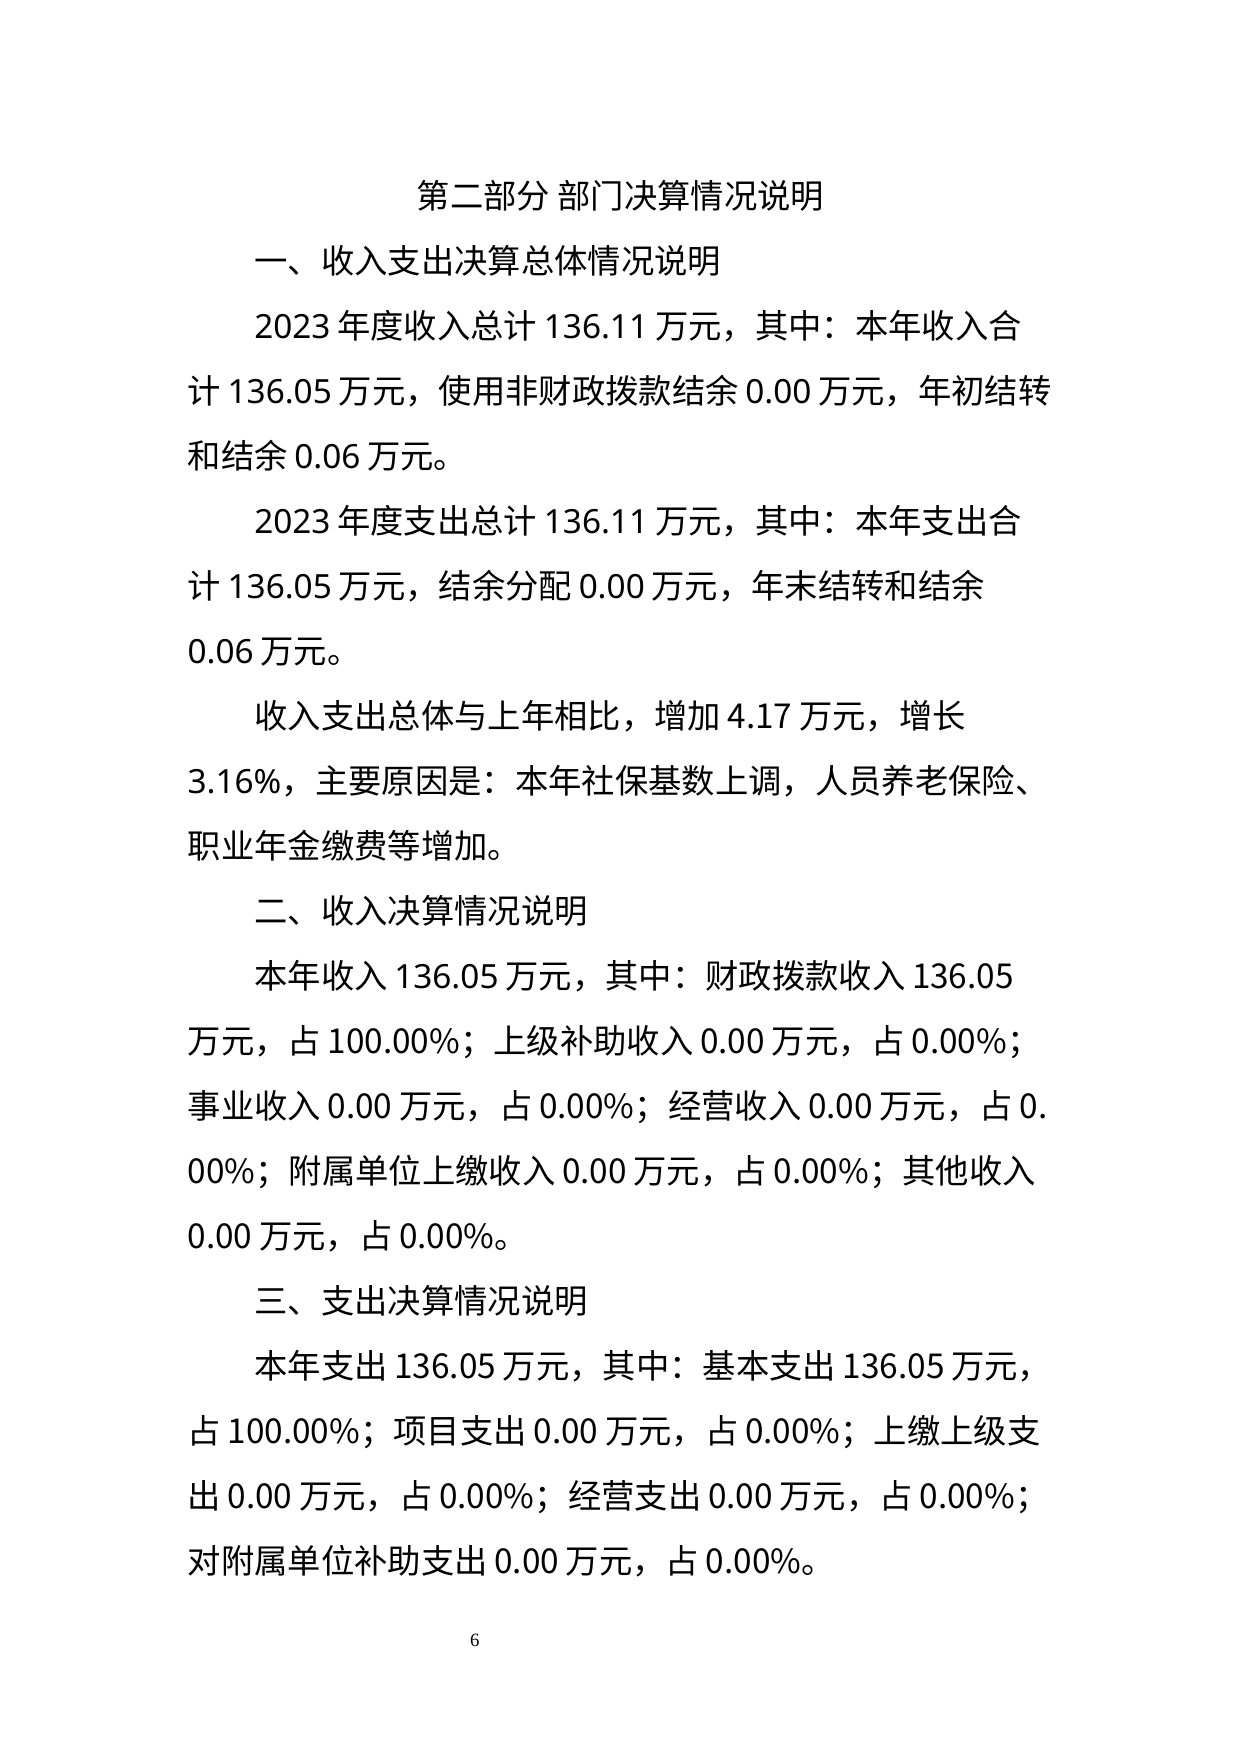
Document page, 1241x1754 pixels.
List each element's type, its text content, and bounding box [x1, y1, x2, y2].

text 2023年度支出总计136.11万元，其中：本年支出合计136.05万元，结余分配0.00万元，年末结转和结余0.06万元。 [187, 487, 1053, 682]
text 二、收入决算情况说明 [187, 877, 1053, 942]
text 本年收入136.05万元，其中：财政拨款收入136.05万元，占100.00%；上级补助收入0.00万元，占0.00%；事业收入0.00万元，占0.00%；经营收入0.00万元，占0.00%；附属单位上缴收入0.00万元，占0.00%；其他收入0.00万元，占0.00%。 [187, 942, 1053, 1267]
text 一、收入支出决算总体情况说明 [187, 227, 1053, 292]
text 收入支出总体与上年相比，增加4.17万元，增长3.16%，主要原因是：本年社保基数上调，人员养老保险、职业年金缴费等增加。 [187, 682, 1053, 877]
text 本年支出136.05万元，其中：基本支出136.05万元，占100.00%；项目支出0.00万元，占0.00%；上缴上级支出0.00万元，占0.00%；经营支出0.00万元，占0.00%；对附属单位补助支出0.00万元，占0.00%。 [187, 1332, 1053, 1592]
text 三、支出决算情况说明 [187, 1267, 1053, 1332]
text 2023年度收入总计136.11万元，其中：本年收入合计136.05万元，使用非财政拨款结余0.00万元，年初结转和结余0.06万元。 [187, 292, 1053, 487]
text 第二部分 部门决算情况说明 [187, 162, 1053, 227]
